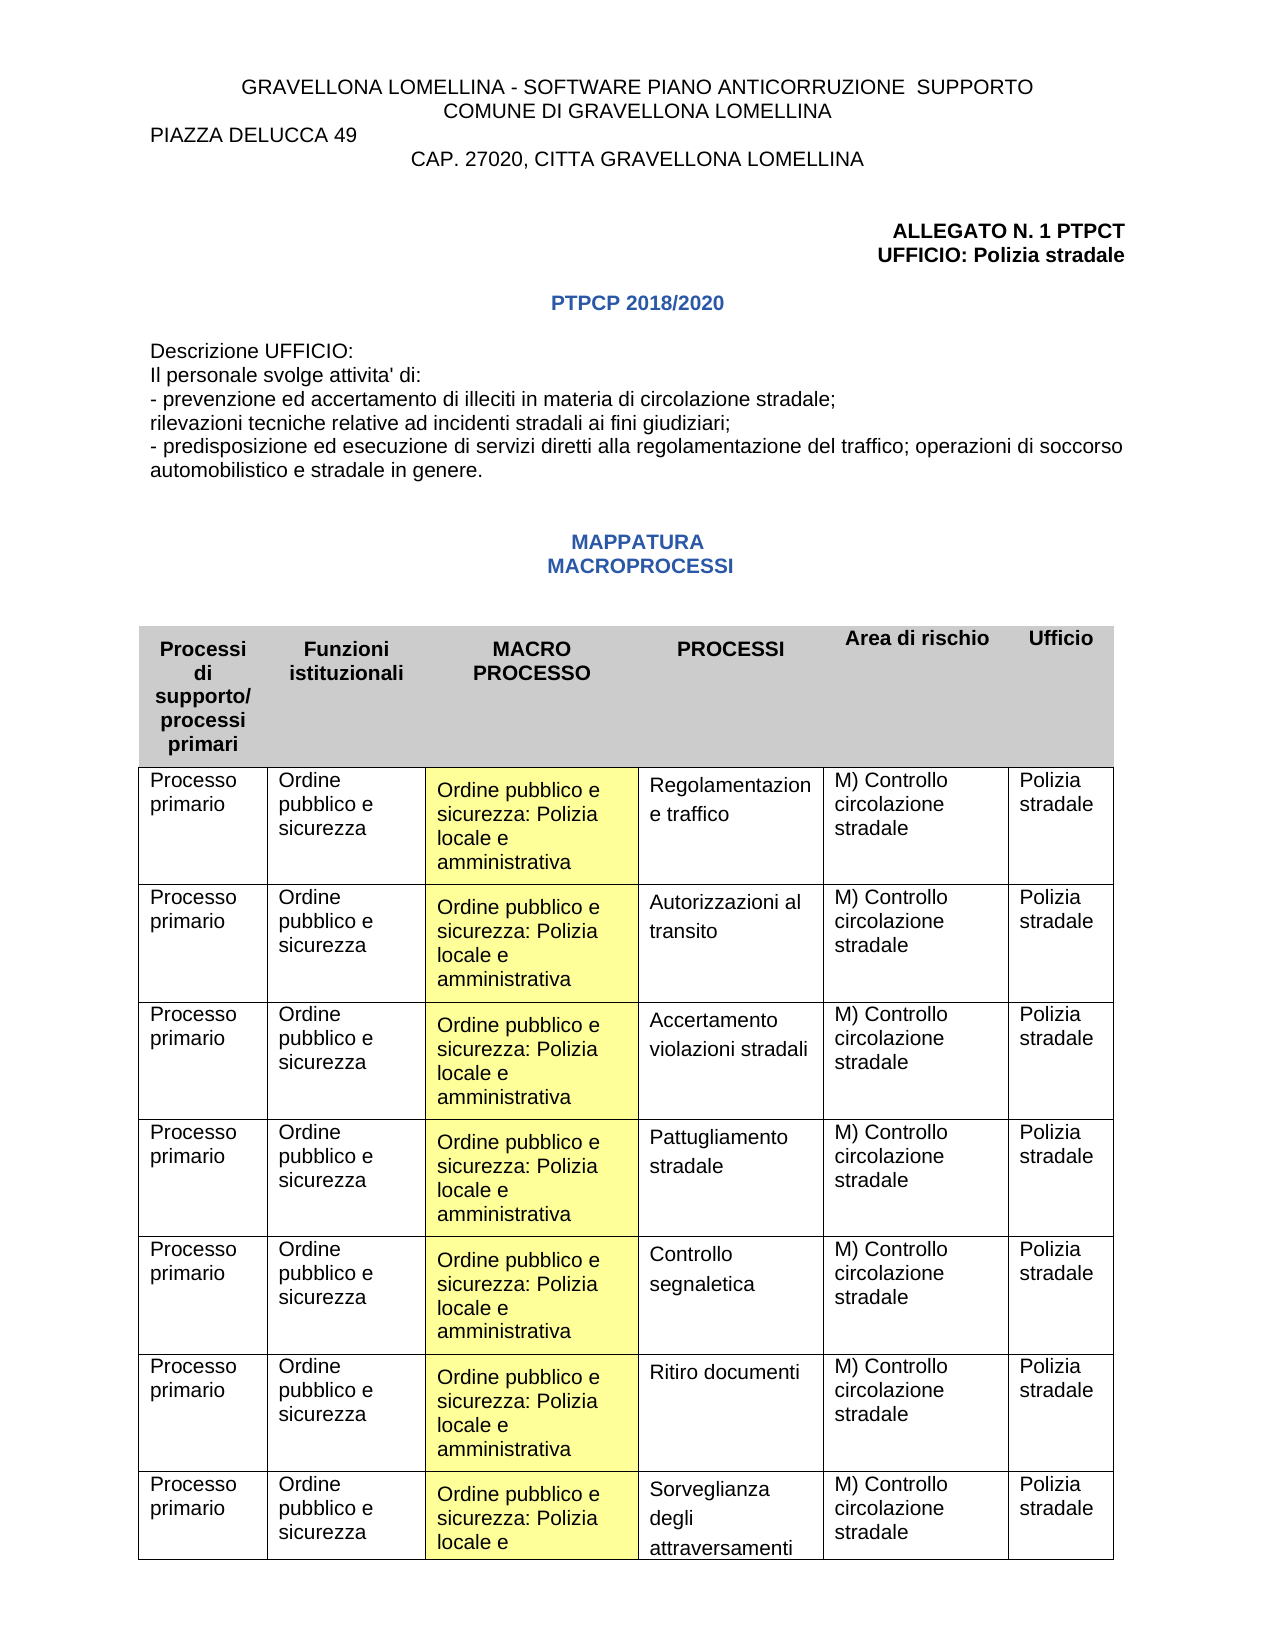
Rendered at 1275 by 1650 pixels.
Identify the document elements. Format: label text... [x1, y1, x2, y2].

text UFFICIO: Polizia stradale [150, 243, 1125, 267]
table_cell Processo primario [139, 1003, 267, 1119]
table_header Processi di supporto/processi primari [139, 626, 267, 767]
table_cell Autorizzazioni al transito [639, 885, 823, 1001]
table_cell Polizia stradale [1009, 1237, 1113, 1354]
table_cell Polizia stradale [1009, 1472, 1113, 1559]
table_cell Ritiro documenti [639, 1355, 823, 1471]
table_cell M) Controllo circolazione stradale [824, 768, 1008, 884]
table_cell Ordine pubblico e sicurezza [268, 1003, 425, 1119]
table_cell Ordine pubblico e sicurezza: Polizia locale e amministrativa [426, 1003, 638, 1119]
table_header MACRO PROCESSO [426, 626, 638, 767]
table_cell Ordine pubblico e sicurezza [268, 885, 425, 1001]
text COMUNE DI GRAVELLONA LOMELLINA [150, 99, 1125, 123]
text PTPCP 2018/2020 [150, 291, 1125, 314]
text GRAVELLONA LOMELLINA - SOFTWARE PIANO ANTICORRUZIONE SUPPORTO [150, 75, 1125, 99]
table_cell Ordine pubblico e sicurezza [268, 1355, 425, 1471]
table_cell Polizia stradale [1009, 1355, 1113, 1471]
text MACROPROCESSI [150, 554, 1125, 578]
text Descrizione UFFICIO: [150, 338, 1125, 362]
table_header PROCESSI [638, 626, 823, 767]
table_cell Processo primario [139, 768, 267, 884]
table_cell Regolamentazione traffico [639, 768, 823, 884]
table_cell Processo primario [139, 885, 267, 1001]
table_cell M) Controllo circolazione stradale [824, 1237, 1008, 1354]
text rilevazioni tecniche relative ad incidenti stradali ai fini giudiziari; [150, 410, 1125, 434]
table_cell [639, 1472, 823, 1559]
table_cell Processo primario [139, 1237, 267, 1354]
table_cell Ordine pubblico e sicurezza: Polizia locale e amministrativa [426, 768, 638, 884]
text MAPPATURA [150, 530, 1125, 554]
table_cell Processo primario [139, 1472, 267, 1559]
table_cell Accertamento violazioni stradali [639, 1003, 823, 1119]
table_cell Polizia stradale [1009, 768, 1113, 884]
table_cell M) Controllo circolazione stradale [824, 1003, 1008, 1119]
table_cell Ordine pubblico e sicurezza: Polizia locale e amministrativa [426, 885, 638, 1001]
table_cell Ordine pubblico e sicurezza [268, 1120, 425, 1236]
table_cell Ordine pubblico e sicurezza: Polizia locale e amministrativa [426, 1237, 638, 1354]
table_cell Ordine pubblico e sicurezza: Polizia locale e amministrativa [426, 1120, 638, 1236]
table_cell Ordine pubblico e sicurezza [268, 768, 425, 884]
table_cell Processo primario [139, 1120, 267, 1236]
table_cell Polizia stradale [1009, 885, 1113, 1001]
table_cell Ordine pubblico e sicurezza: Polizia locale e amministrativa [426, 1355, 638, 1471]
table_cell Ordine pubblico e sicurezza [268, 1237, 425, 1354]
table_cell Processo primario [139, 1355, 267, 1471]
text CAP. 27020, CITTA GRAVELLONA LOMELLINA [150, 147, 1125, 171]
table_header Ufficio [1008, 626, 1114, 767]
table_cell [824, 1472, 1008, 1559]
table_cell M) Controllo circolazione stradale [824, 885, 1008, 1001]
text Il personale svolge attivita' di: [150, 362, 1125, 386]
table_header Area di rischio [823, 626, 1008, 767]
table_cell Polizia stradale [1009, 1120, 1113, 1236]
table_cell Controllo segnaletica [639, 1237, 823, 1354]
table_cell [426, 1472, 638, 1559]
table_cell M) Controllo circolazione stradale [824, 1355, 1008, 1471]
table_header Funzioni istituzionali [267, 626, 426, 767]
text ALLEGATO N. 1 PTPCT [150, 219, 1125, 243]
table_cell Polizia stradale [1009, 1003, 1113, 1119]
table_cell Pattugliamento stradale [639, 1120, 823, 1236]
text - prevenzione ed accertamento di illeciti in materia di circolazione stradale; [150, 386, 1125, 410]
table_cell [268, 1472, 425, 1559]
text PIAZZA DELUCCA 49 [150, 123, 1125, 147]
table_cell M) Controllo circolazione stradale [824, 1120, 1008, 1236]
text - predisposizione ed esecuzione di servizi diretti alla regolamentazione del traffico; operazioni di soccorso automobilistico e stradale in genere. [150, 434, 1125, 482]
